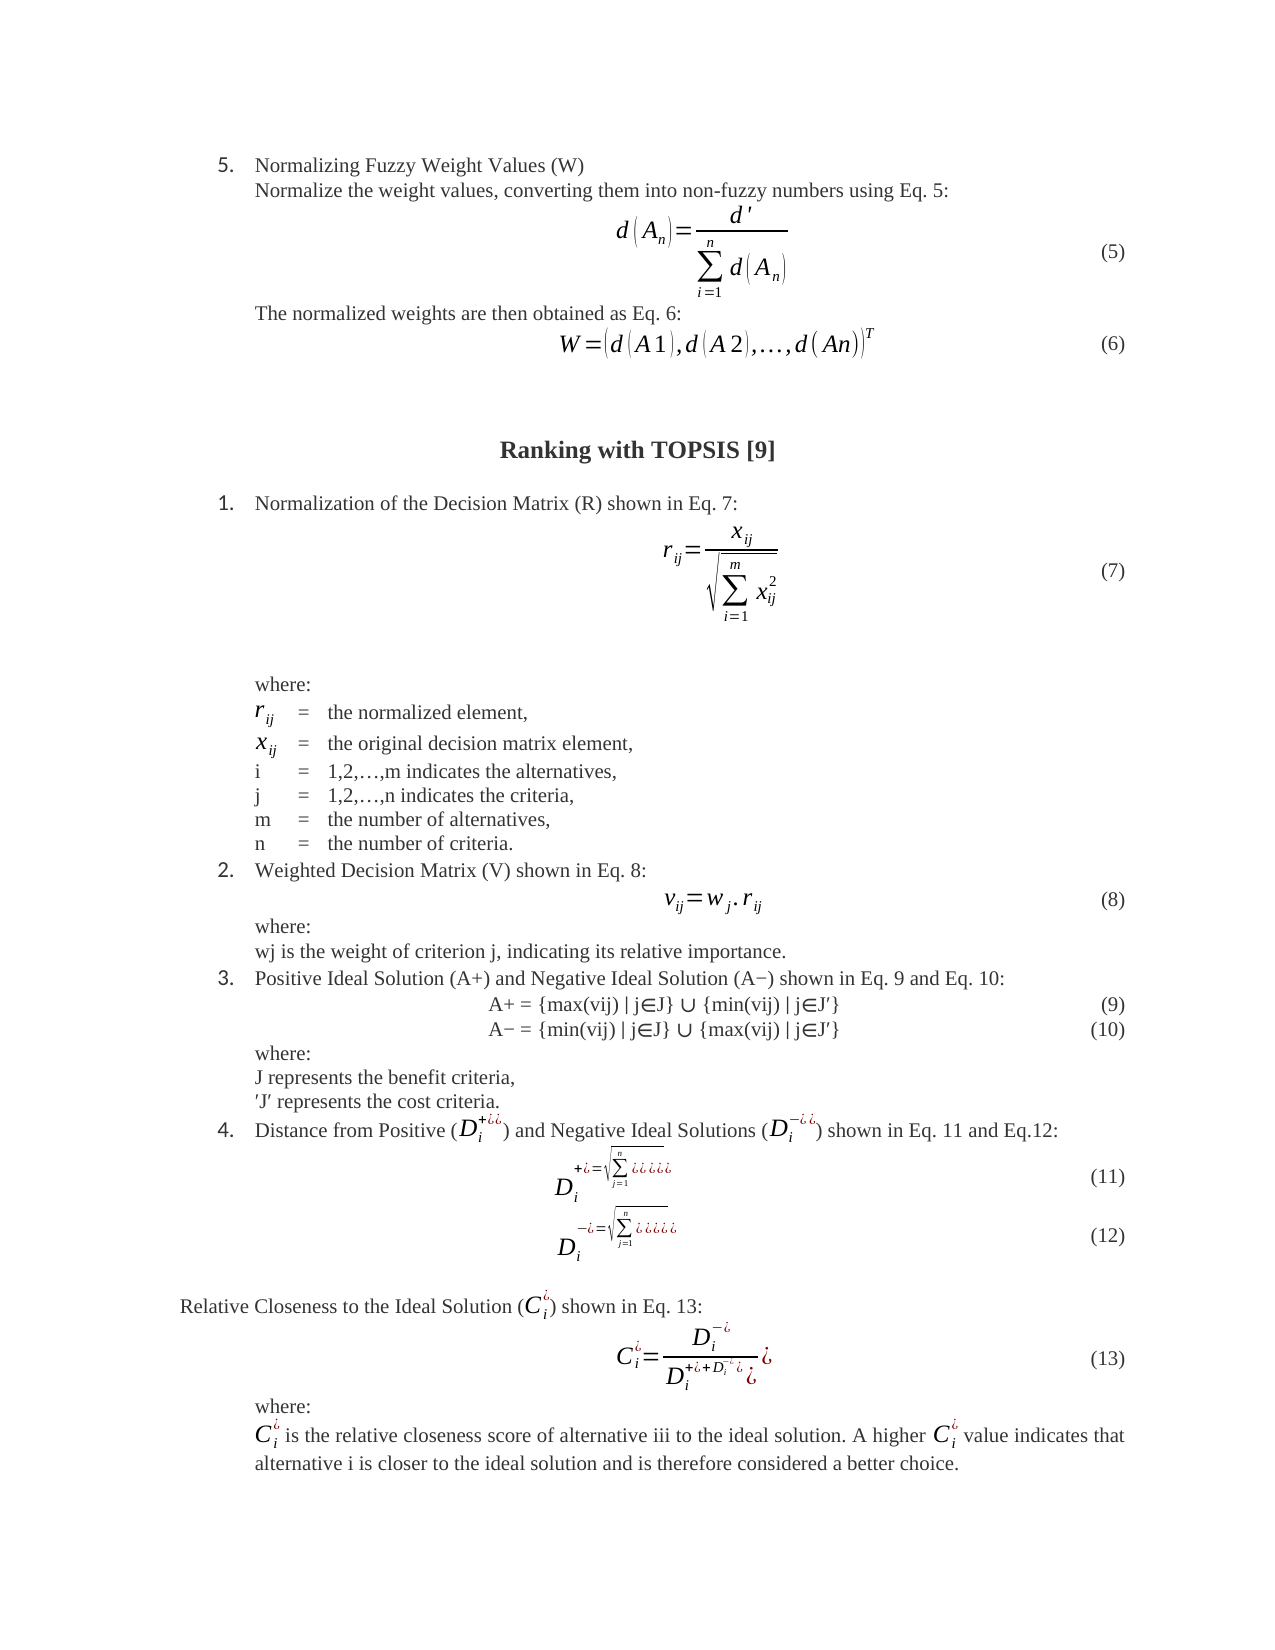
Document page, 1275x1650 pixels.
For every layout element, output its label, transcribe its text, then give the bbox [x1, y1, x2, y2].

text A− = {min(vij​) ∣ j∈J} ∪ {max(vij​) ∣ j∈J′} (10) [150, 1016, 1125, 1041]
list Normalization of the Decision Matrix (R) shown in Eq. 7: [217, 488, 1125, 517]
text ′J′ represents the cost criteria. [254, 1089, 1125, 1113]
text where: [254, 672, 1125, 696]
text = the original decision matrix element, [254, 727, 1125, 759]
list Normalizing Fuzzy Weight Values (W) [217, 150, 1125, 178]
text (8) [150, 883, 1125, 914]
text n = the number of criteria. [254, 831, 1125, 855]
text (11) [150, 1146, 1125, 1206]
text j = 1,2,…,n indicates the criteria, [254, 783, 1125, 807]
text (12) [150, 1206, 1125, 1265]
text wj​ is the weight of criterion j, indicating its relative importance. [254, 938, 1125, 963]
text ​ is the relative closeness score of alternative iii to the ideal solution. A higher value indicates that alternative i is closer to the ideal solution and is therefore considered a better choice. [254, 1418, 1125, 1475]
text where: [254, 914, 1125, 938]
text i = 1,2,…,m indicates the alternatives, [254, 759, 1125, 783]
text m = the number of alternatives, [254, 807, 1125, 831]
list Positive Ideal Solution (A+) and Negative Ideal Solution (A−) shown in Eq. 9 and Eq. 10: [217, 963, 1125, 991]
text A+ = {max(vij​) ∣ j∈J} ∪ {min(vij​) ∣ j∈J′} (9) [150, 991, 1125, 1016]
text (13) [150, 1322, 1125, 1394]
text The normalized weights are then obtained as Eq. 6: [254, 301, 1125, 325]
text Normalize the weight values, converting them into non-fuzzy numbers using Eq. 5: [254, 178, 1125, 202]
text where: [254, 1394, 1125, 1418]
list Distance from Positive () and Negative Ideal Solutions () shown in Eq. 11 and Eq.12: [217, 1113, 1125, 1146]
text where: [254, 1041, 1125, 1065]
list Weighted Decision Matrix (V) shown in Eq. 8: [217, 855, 1125, 883]
text J represents the benefit criteria, [254, 1065, 1125, 1089]
text = the normalized element, [254, 696, 1125, 727]
text Relative Closeness to the Ideal Solution () shown in Eq. 13: [150, 1289, 1125, 1322]
text (6) [150, 325, 1125, 362]
text (5) [150, 202, 1125, 301]
subtitle Ranking with TOPSIS [9] [150, 435, 1125, 463]
text (7) [150, 517, 1125, 624]
